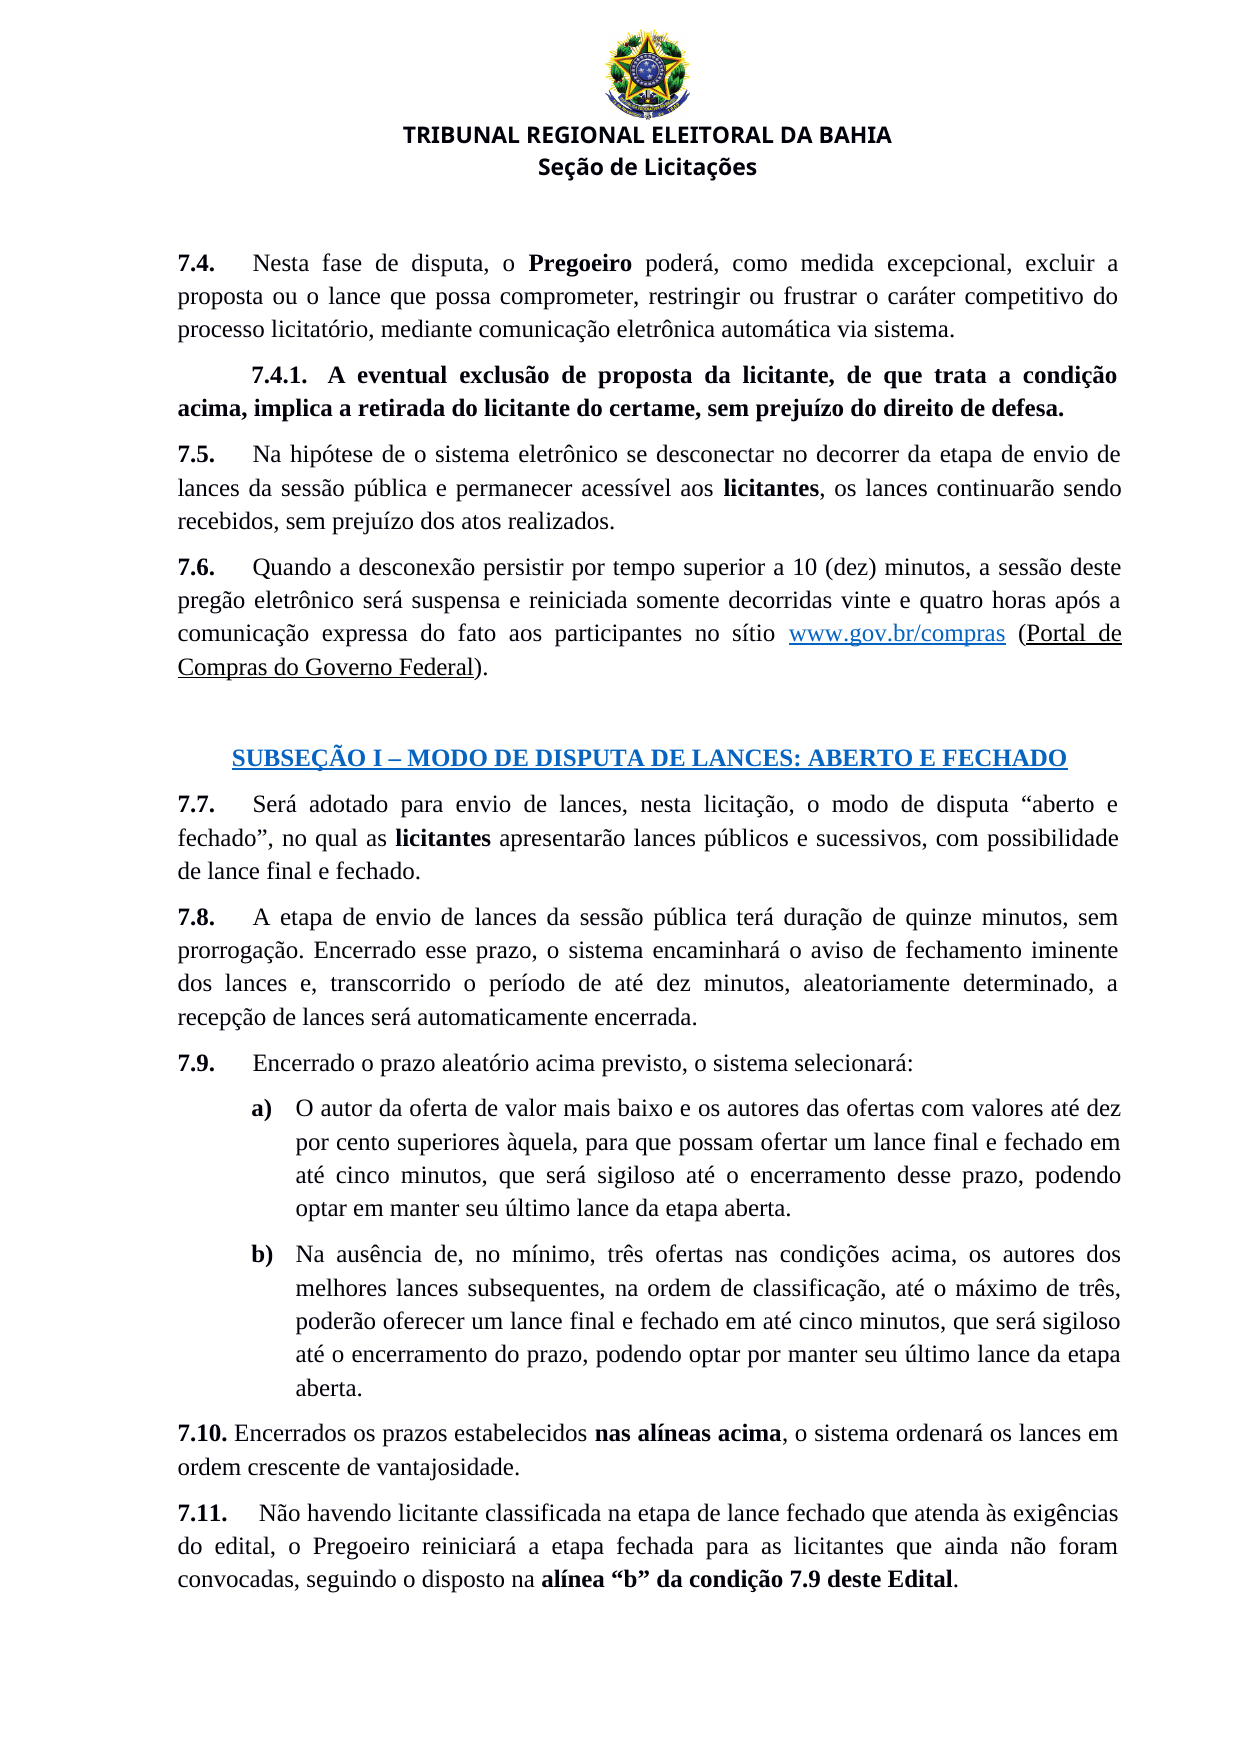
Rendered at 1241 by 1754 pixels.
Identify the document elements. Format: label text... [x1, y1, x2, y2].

text 7.11. Não havendo licitante classificada na etapa de lance fechado que atenda às exigências do edital, o Pregoeiro reiniciará a etapa fechada para as licitantes que ainda não foram convocadas, seguindo o disposto na alínea “b” da condição 7.9 deste Edital. [177, 1494, 1119, 1594]
list Na ausência de, no mínimo, três ofertas nas condições acima, os autores dos melhores lances subsequentes, na ordem de classificação, até o máximo de três, poderão oferecer um lance final e fechado em até cinco minutos, que será sigiloso até o encerramento do prazo, podendo optar por manter seu último lance da etapa aberta. [251, 1236, 1122, 1403]
list O autor da oferta de valor mais baixo e os autores das ofertas com valores até dez por cento superiores àquela, para que possam ofertar um lance final e fechado em até cinco minutos, que será sigiloso até o encerramento desse prazo, podendo optar em manter seu último lance da etapa aberta. [251, 1090, 1122, 1223]
text 7.6. Quando a desconexão persistir por tempo superior a 10 (dez) minutos, a sessão deste pregão eletrônico será suspensa e reiniciada somente decorridas vinte e quatro horas após a comunicação expressa do fato aos participantes no sítio www.gov.br/compras (Portal de Compras do Governo Federal). [177, 548, 1122, 682]
text 7.8. A etapa de envio de lances da sessão pública terá duração de quinze minutos, sem prorrogação. Encerrado esse prazo, o sistema encaminhará o aviso de fechamento iminente dos lances e, transcorrido o período de até dez minutos, aleatoriamente determinado, a recepção de lances será automaticamente encerrada. [177, 898, 1119, 1032]
text 7.5. Na hipótese de o sistema eletrônico se desconectar no decorrer da etapa de envio de lances da sessão pública e permanecer acessível aos licitantes, os lances continuarão sendo recebidos, sem prejuízo dos atos realizados. [177, 436, 1122, 536]
text 7.10. Encerrados os prazos estabelecidos nas alíneas acima, o sistema ordenará os lances em ordem crescente de vantajosidade. [177, 1415, 1119, 1482]
text SUBSEÇÃO I – MODO DE DISPUTA DE LANCES: ABERTO E FECHADO [177, 740, 1122, 773]
text 7.4. Nesta fase de disputa, o Pregoeiro poderá, como medida excepcional, excluir a proposta ou o lance que possa comprometer, restringir ou frustrar o caráter competitivo do processo licitatório, mediante comunicação eletrônica automática via sistema. [177, 244, 1119, 344]
text 7.4.1. A eventual exclusão de proposta da licitante, de que trata a condição acima, implica a retirada do licitante do certame, sem prejuízo do direito de defesa. [177, 357, 1119, 423]
text 7.9. Encerrado o prazo aleatório acima previsto, o sistema selecionará: [177, 1044, 1119, 1078]
text 7.7. Será adotado para envio de lances, nesta licitação, o modo de disputa “aberto e fechado”, no qual as licitantes apresentarão lances públicos e sucessivos, com possibilidade de lance final e fechado. [177, 786, 1119, 886]
